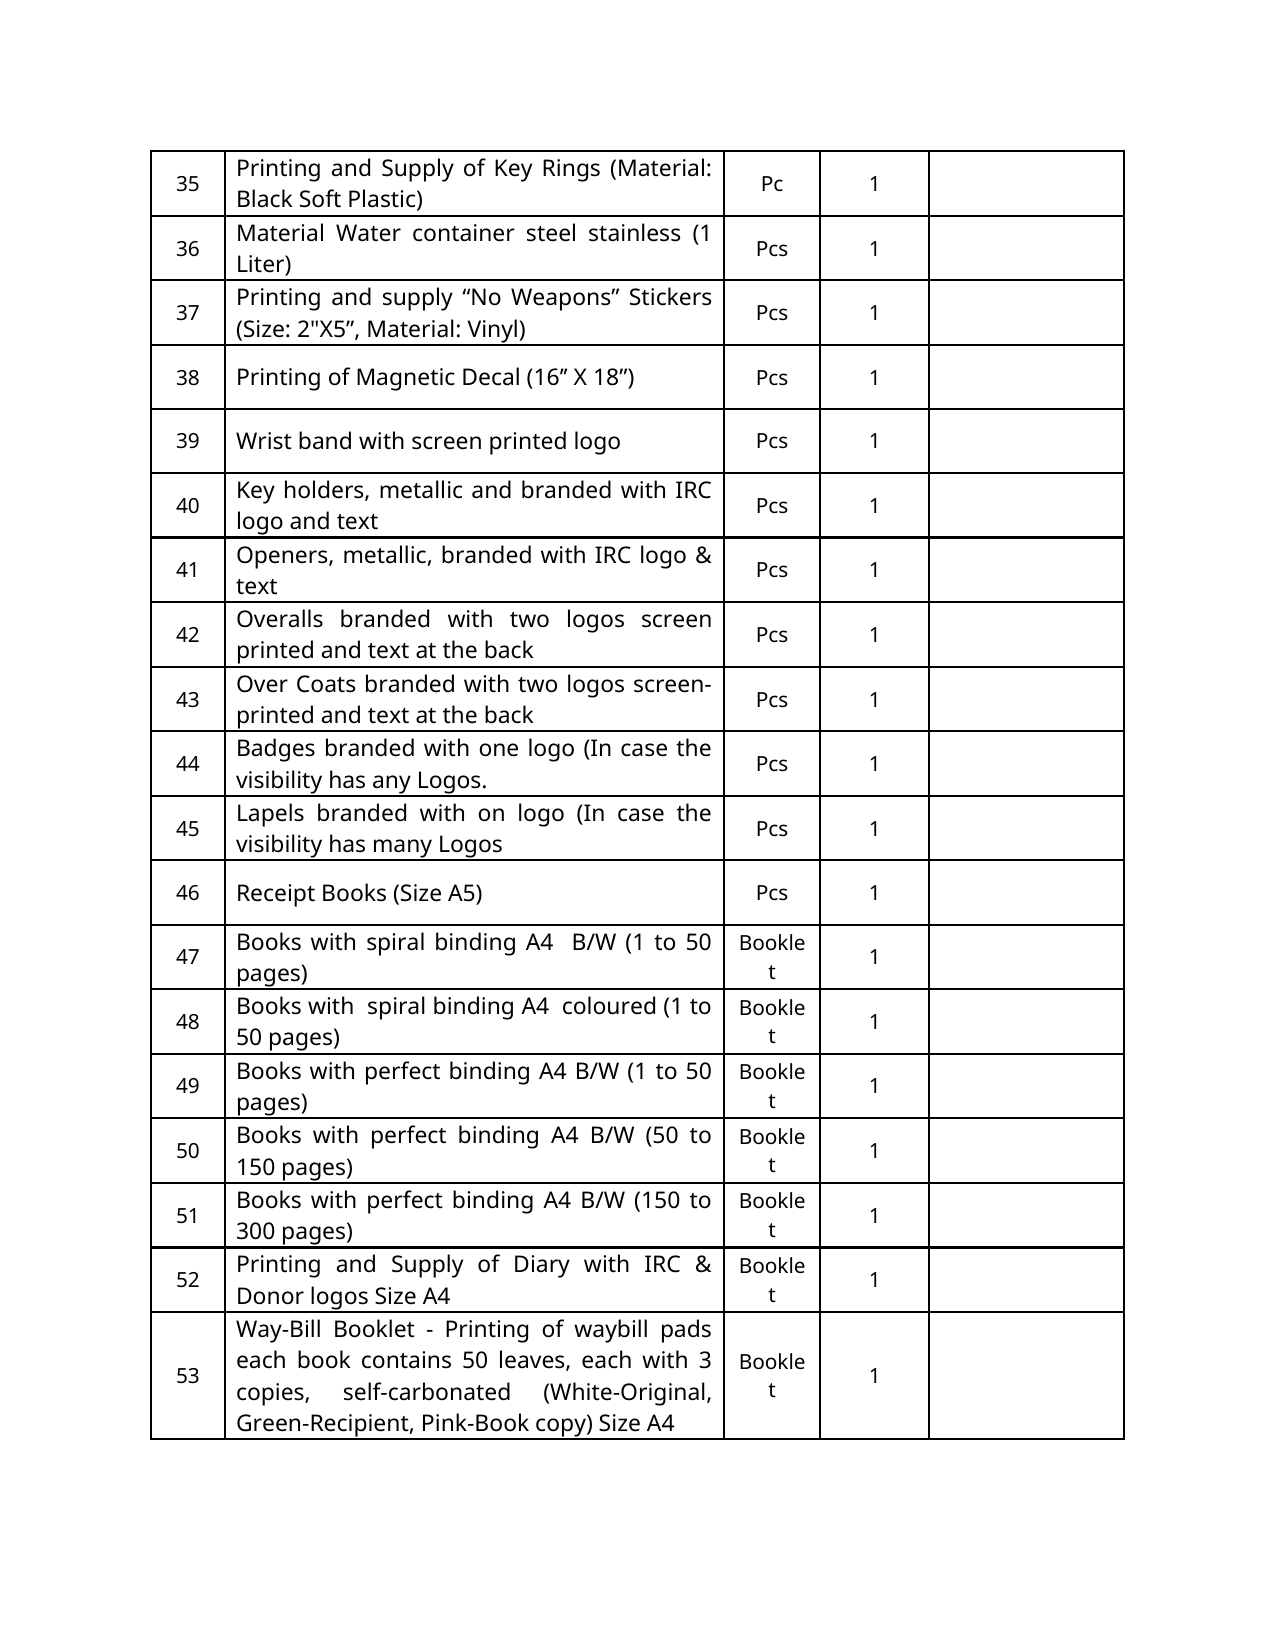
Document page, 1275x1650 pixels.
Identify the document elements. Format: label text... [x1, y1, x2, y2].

table_cell [930, 732, 1123, 795]
table_cell 1 [821, 990, 928, 1053]
table_cell 40 [152, 474, 224, 536]
table_cell Pcs [725, 668, 819, 730]
table_cell Pcs [725, 474, 819, 536]
table_cell 1 [821, 861, 928, 923]
table_cell 1 [821, 1184, 928, 1246]
table_cell [930, 926, 1123, 988]
table_cell Over Coats branded with two logos screen-printed and text at the back [226, 668, 723, 730]
table_cell 1 [821, 1055, 928, 1117]
table_cell 41 [152, 539, 224, 601]
table_cell Booklet [725, 1119, 819, 1182]
table_cell 51 [152, 1184, 224, 1246]
table_cell Printing of Magnetic Decal (16’’ X 18”) [226, 346, 723, 408]
table_cell [930, 281, 1123, 344]
table_cell Wrist band with screen printed logo [226, 410, 723, 472]
table_cell Books with spiral binding A4 coloured (1 to 50 pages) [226, 990, 723, 1053]
table_cell [930, 603, 1123, 666]
table_cell 52 [152, 1249, 224, 1311]
table_cell 48 [152, 990, 224, 1053]
table_cell 1 [821, 474, 928, 536]
table_cell 1 [821, 281, 928, 344]
table_cell 1 [821, 1249, 928, 1311]
table_cell 1 [821, 732, 928, 795]
table_cell 36 [152, 217, 224, 279]
table_cell Printing and Supply of Key Rings (Material: Black Soft Plastic) [226, 152, 723, 214]
table_cell Pcs [725, 281, 819, 344]
table_cell [930, 1313, 1123, 1438]
table_cell [930, 474, 1123, 536]
table_cell Books with perfect binding A4 B/W (1 to 50 pages) [226, 1055, 723, 1117]
table_cell Pcs [725, 410, 819, 472]
table_cell 39 [152, 410, 224, 472]
table_cell [930, 1249, 1123, 1311]
table_cell Booklet [725, 1249, 819, 1311]
table_cell Overalls branded with two logos screen printed and text at the back [226, 603, 723, 666]
table_cell 1 [821, 1119, 928, 1182]
table_cell [930, 668, 1123, 730]
table_cell Receipt Books (Size A5) [226, 861, 723, 923]
table_cell 1 [821, 152, 928, 214]
table_cell Way-Bill Booklet - Printing of waybill pads each book contains 50 leaves, each with 3 copies, self-carbonated (White-Original, Green-Recipient, Pink-Book copy) Size A4 [226, 1313, 723, 1438]
table_cell Openers, metallic, branded with IRC logo & text [226, 539, 723, 601]
table_cell 49 [152, 1055, 224, 1117]
table_cell Pcs [725, 797, 819, 859]
table_cell [930, 990, 1123, 1053]
table_cell [930, 797, 1123, 859]
table_cell Booklet [725, 1184, 819, 1246]
table_cell 44 [152, 732, 224, 795]
table_cell [930, 1119, 1123, 1182]
table_cell Pcs [725, 732, 819, 795]
table_cell 50 [152, 1119, 224, 1182]
table_cell 1 [821, 1313, 928, 1438]
table_cell Badges branded with one logo (In case the visibility has any Logos. [226, 732, 723, 795]
table_cell 42 [152, 603, 224, 666]
table_cell Material Water container steel stainless (1 Liter) [226, 217, 723, 279]
table_cell [930, 539, 1123, 601]
table_cell Books with perfect binding A4 B/W (50 to 150 pages) [226, 1119, 723, 1182]
table_cell 1 [821, 797, 928, 859]
table_cell Printing and supply “No Weapons” Stickers (Size: 2"X5”, Material: Vinyl) [226, 281, 723, 344]
table_cell Booklet [725, 990, 819, 1053]
table_cell Lapels branded with on logo (In case the visibility has many Logos [226, 797, 723, 859]
table_cell [930, 1184, 1123, 1246]
table_cell Key holders, metallic and branded with IRC logo and text [226, 474, 723, 536]
table_cell [930, 346, 1123, 408]
table_cell 1 [821, 539, 928, 601]
table_cell [930, 217, 1123, 279]
table_cell 45 [152, 797, 224, 859]
table_cell [930, 410, 1123, 472]
table_cell 1 [821, 603, 928, 666]
table_cell 1 [821, 926, 928, 988]
table_cell 38 [152, 346, 224, 408]
table_cell 1 [821, 410, 928, 472]
table_cell 47 [152, 926, 224, 988]
table_cell 53 [152, 1313, 224, 1438]
table_cell Pcs [725, 539, 819, 601]
table_cell Books with perfect binding A4 B/W (150 to 300 pages) [226, 1184, 723, 1246]
table_cell Pcs [725, 861, 819, 923]
table_cell [930, 152, 1123, 214]
table_cell [930, 1055, 1123, 1117]
table_cell Pcs [725, 603, 819, 666]
table_cell 46 [152, 861, 224, 923]
table_cell 1 [821, 346, 928, 408]
table_cell 37 [152, 281, 224, 344]
table_cell Pc [725, 152, 819, 214]
table_cell Printing and Supply of Diary with IRC & Donor logos Size A4 [226, 1249, 723, 1311]
table_cell 43 [152, 668, 224, 730]
table_cell Pcs [725, 346, 819, 408]
table_cell [930, 861, 1123, 923]
table_cell Books with spiral binding A4 B/W (1 to 50 pages) [226, 926, 723, 988]
table_cell Pcs [725, 217, 819, 279]
table_cell 35 [152, 152, 224, 214]
table_cell Booklet [725, 926, 819, 988]
table_cell 1 [821, 217, 928, 279]
table_cell Booklet [725, 1055, 819, 1117]
table_cell 1 [821, 668, 928, 730]
table_cell Booklet [725, 1313, 819, 1438]
